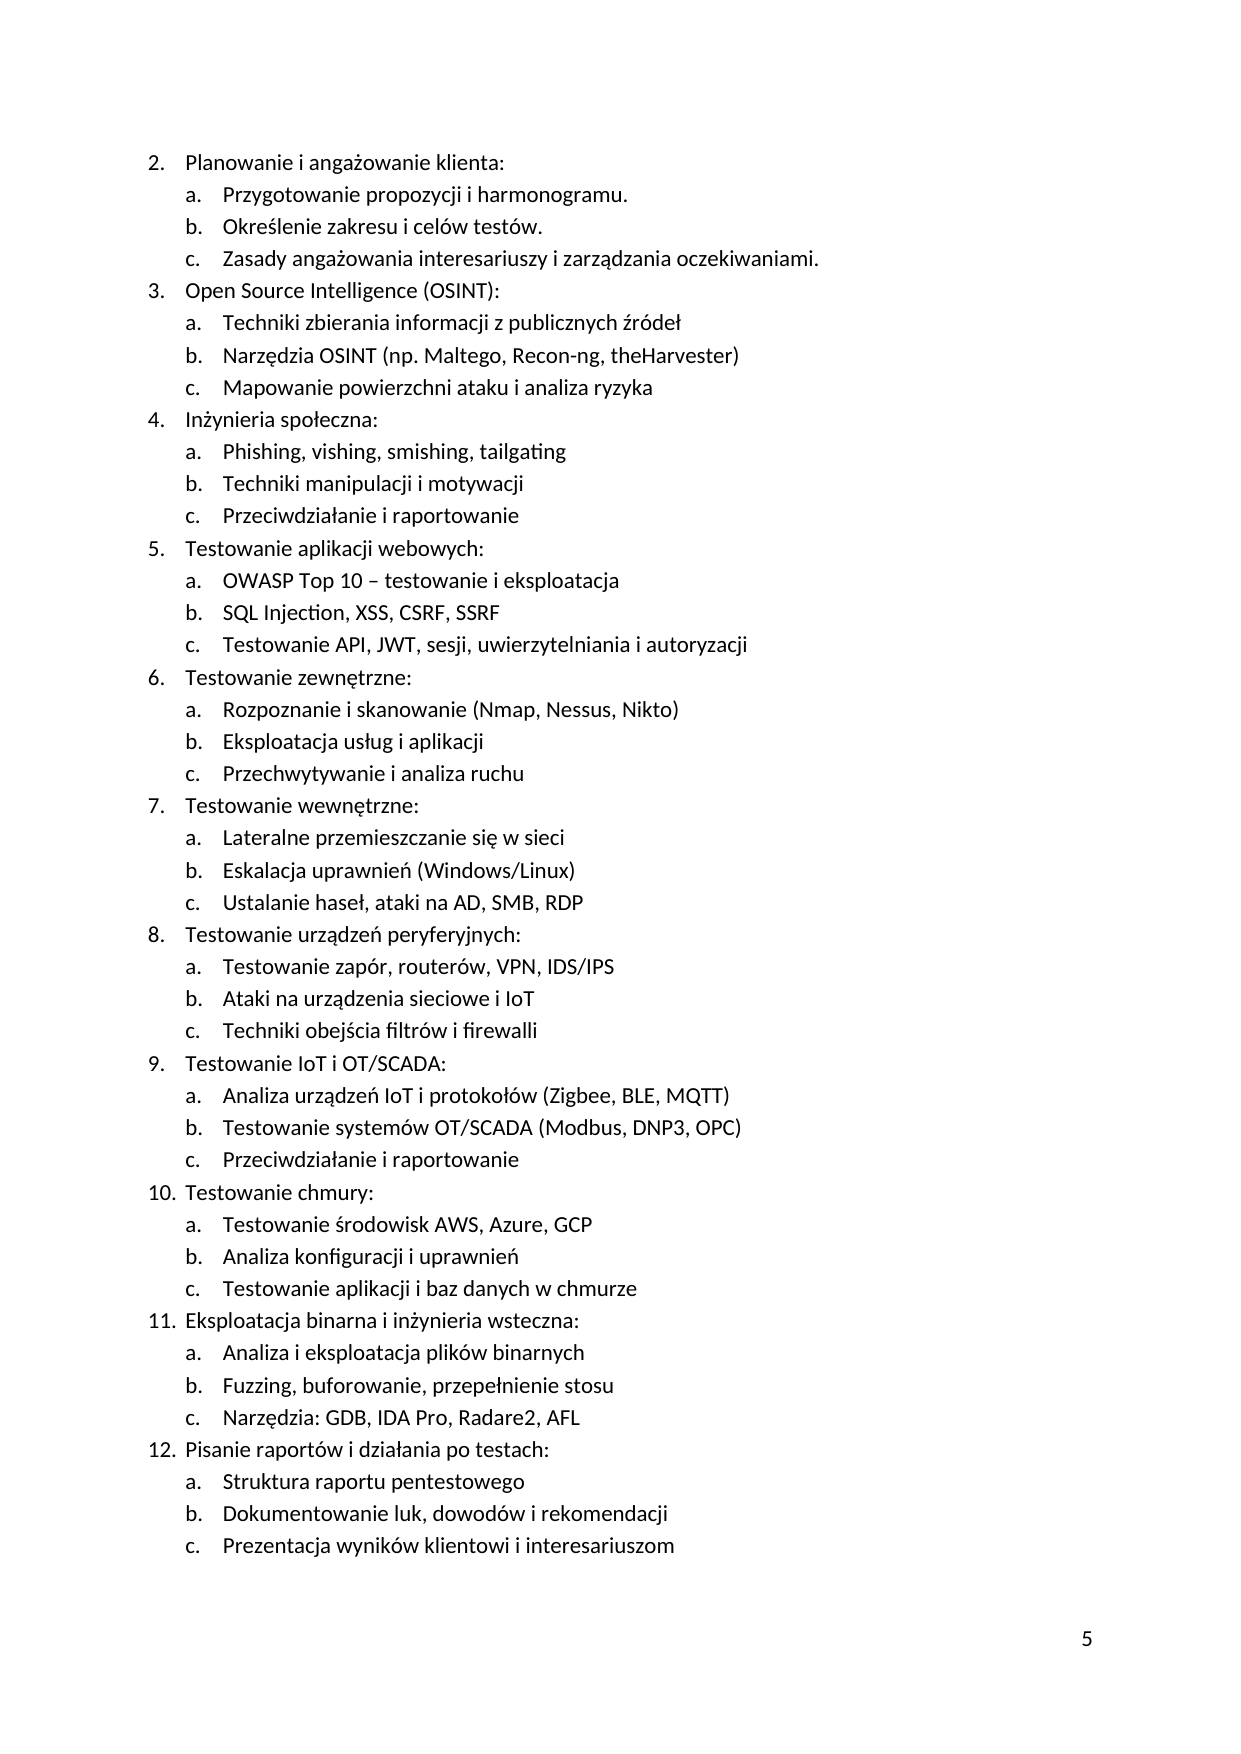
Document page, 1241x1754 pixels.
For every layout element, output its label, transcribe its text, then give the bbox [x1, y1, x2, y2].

list Testowanie systemów OT/SCADA (Modbus, DNP3, OPC) [185, 1113, 1093, 1141]
list Techniki zbierania informacji z publicznych źródeł [185, 308, 1093, 337]
list Dokumentowanie luk, dowodów i rekomendacji [185, 1499, 1093, 1527]
list Przeciwdziałanie i raportowanie [185, 502, 1093, 530]
list Testowanie aplikacji webowych: [148, 534, 1093, 562]
list Testowanie API, JWT, sesji, uwierzytelniania i autoryzacji [185, 630, 1093, 658]
list Testowanie środowisk AWS, Azure, GCP [185, 1210, 1093, 1238]
list Ustalanie haseł, ataki na AD, SMB, RDP [185, 888, 1093, 916]
list Przechwytywanie i analiza ruchu [185, 759, 1093, 787]
list Struktura raportu pentestowego [185, 1467, 1093, 1495]
list Określenie zakresu i celów testów. [185, 212, 1093, 240]
list Ataki na urządzenia sieciowe i IoT [185, 984, 1093, 1012]
list OWASP Top 10 – testowanie i eksploatacja [185, 566, 1093, 594]
list Eksploatacja binarna i inżynieria wsteczna: [148, 1306, 1093, 1334]
list Phishing, vishing, smishing, tailgating [185, 437, 1093, 465]
list Narzędzia OSINT (np. Maltego, Recon-ng, theHarvester) [185, 341, 1093, 369]
list Testowanie IoT i OT/SCADA: [148, 1049, 1093, 1077]
list Pisanie raportów i działania po testach: [148, 1435, 1093, 1463]
list Testowanie zewnętrzne: [148, 663, 1093, 691]
list Inżynieria społeczna: [148, 405, 1093, 433]
list Mapowanie powierzchni ataku i analiza ryzyka [185, 373, 1093, 401]
list Przeciwdziałanie i raportowanie [185, 1145, 1093, 1173]
list Narzędzia: GDB, IDA Pro, Radare2, AFL [185, 1403, 1093, 1431]
list Planowanie i angażowanie klienta: [148, 148, 1093, 176]
list Techniki manipulacji i motywacji [185, 469, 1093, 497]
list Eksploatacja usług i aplikacji [185, 727, 1093, 755]
list Analiza urządzeń IoT i protokołów (Zigbee, BLE, MQTT) [185, 1081, 1093, 1109]
list Testowanie chmury: [148, 1178, 1093, 1206]
list SQL Injection, XSS, CSRF, SSRF [185, 598, 1093, 626]
list Eskalacja uprawnień (Windows/Linux) [185, 856, 1093, 884]
list Testowanie urządzeń peryferyjnych: [148, 920, 1093, 948]
list Prezentacja wyników klientowi i interesariuszom [185, 1532, 1093, 1560]
list Analiza i eksploatacja plików binarnych [185, 1338, 1093, 1367]
list Fuzzing, buforowanie, przepełnienie stosu [185, 1371, 1093, 1399]
list Lateralne przemieszczanie się w sieci [185, 823, 1093, 852]
list Analiza konfiguracji i uprawnień [185, 1242, 1093, 1270]
list Przygotowanie propozycji i harmonogramu. [185, 180, 1093, 208]
list Testowanie aplikacji i baz danych w chmurze [185, 1274, 1093, 1302]
list Techniki obejścia filtrów i firewalli [185, 1017, 1093, 1045]
list Zasady angażowania interesariuszy i zarządzania oczekiwaniami. [185, 244, 1093, 272]
list Testowanie wewnętrzne: [148, 791, 1093, 819]
list Testowanie zapór, routerów, VPN, IDS/IPS [185, 952, 1093, 980]
list Rozpoznanie i skanowanie (Nmap, Nessus, Nikto) [185, 695, 1093, 723]
list Open Source Intelligence (OSINT): [148, 276, 1093, 304]
